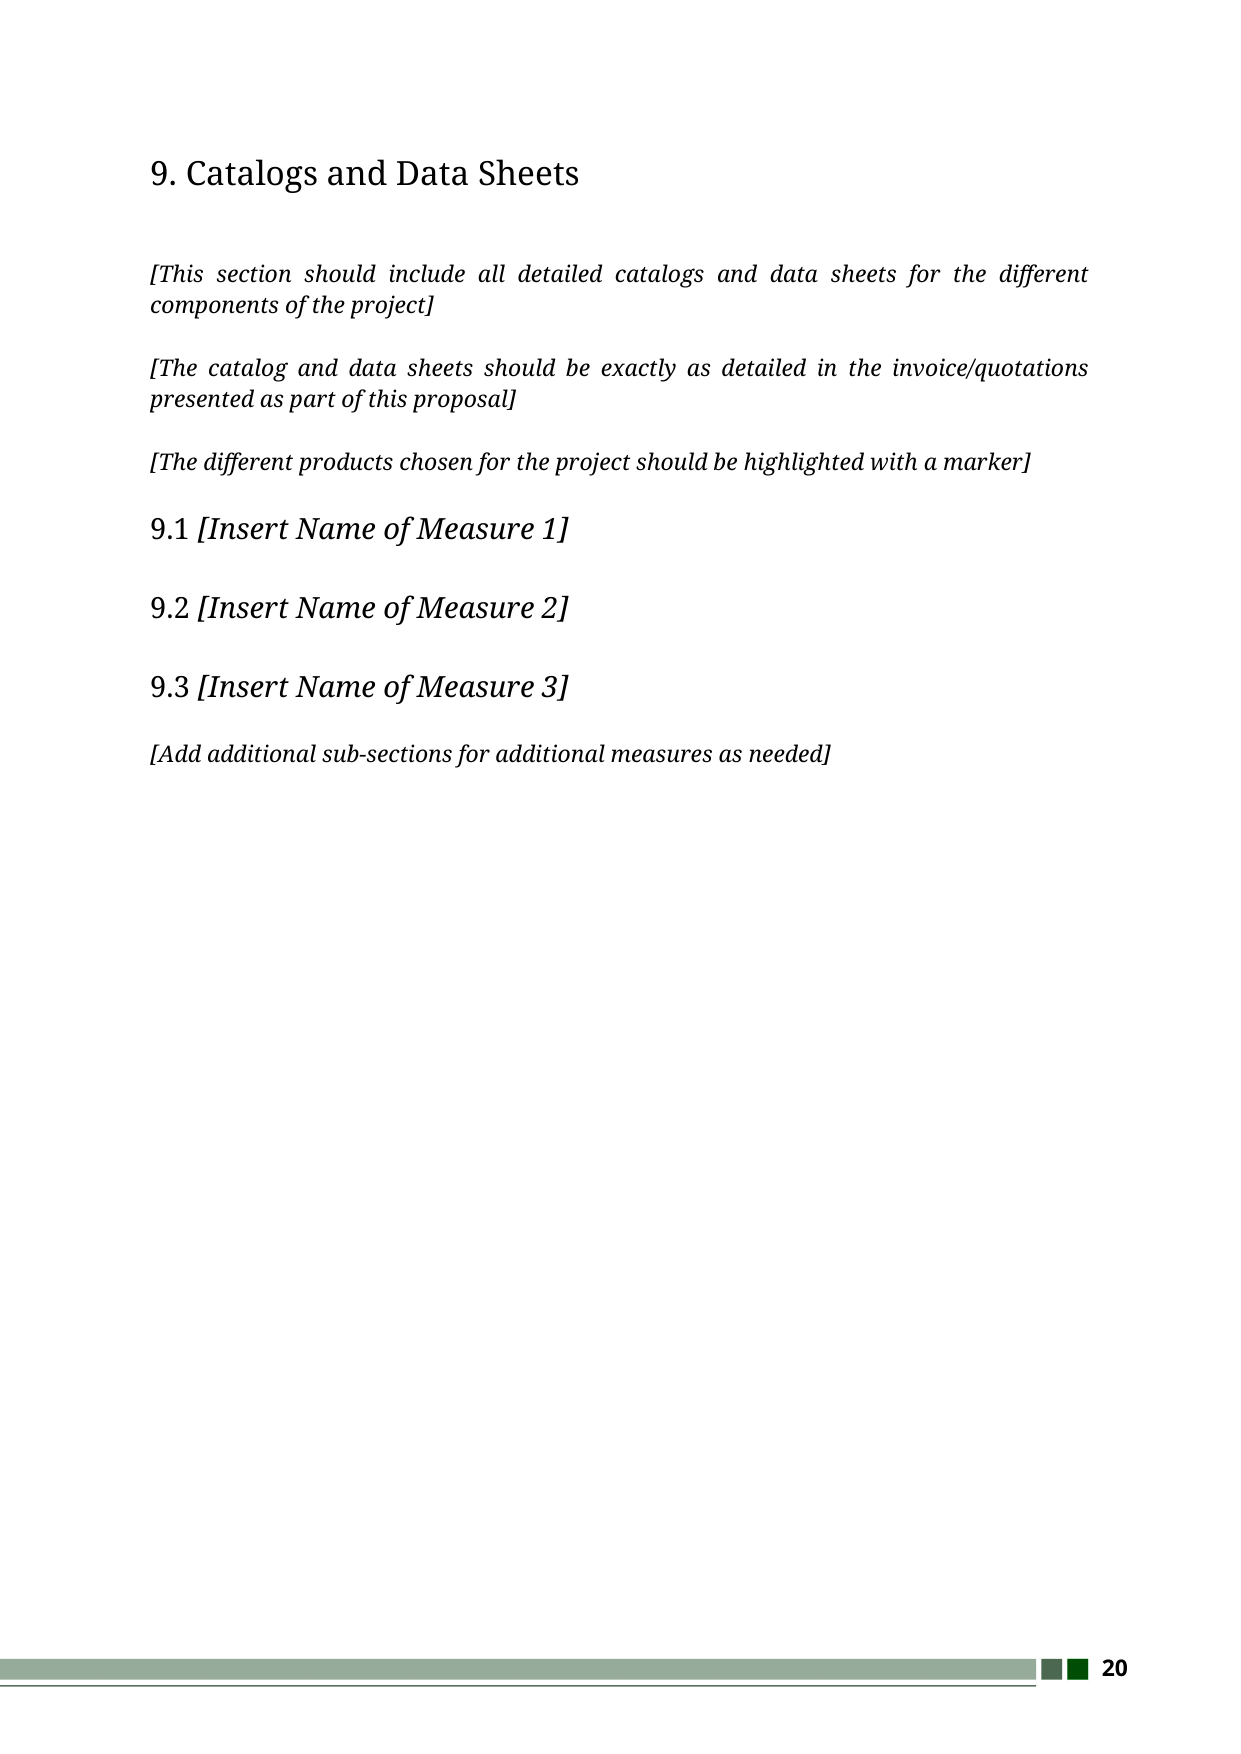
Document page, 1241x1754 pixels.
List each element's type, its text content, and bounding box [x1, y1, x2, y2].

text 9.1 [Insert Name of Measure 1] [150, 508, 1090, 548]
text [Add additional sub-sections for additional measures as needed] [150, 738, 1090, 769]
text [This section should include all detailed catalogs and data sheets for the different components of the project] [150, 258, 1090, 320]
text [The different products chosen for the project should be highlighted with a marker] [150, 445, 1090, 477]
text [The catalog and data sheets should be exactly as detailed in the invoice/quotations presented as part of this proposal] [150, 352, 1090, 414]
text 9.3 [Insert Name of Measure 3] [150, 667, 1090, 706]
text 9.2 [Insert Name of Measure 2] [150, 587, 1090, 627]
text 9. Catalogs and Data Sheets [150, 150, 1090, 195]
picture [0, 1603, 1234, 1754]
